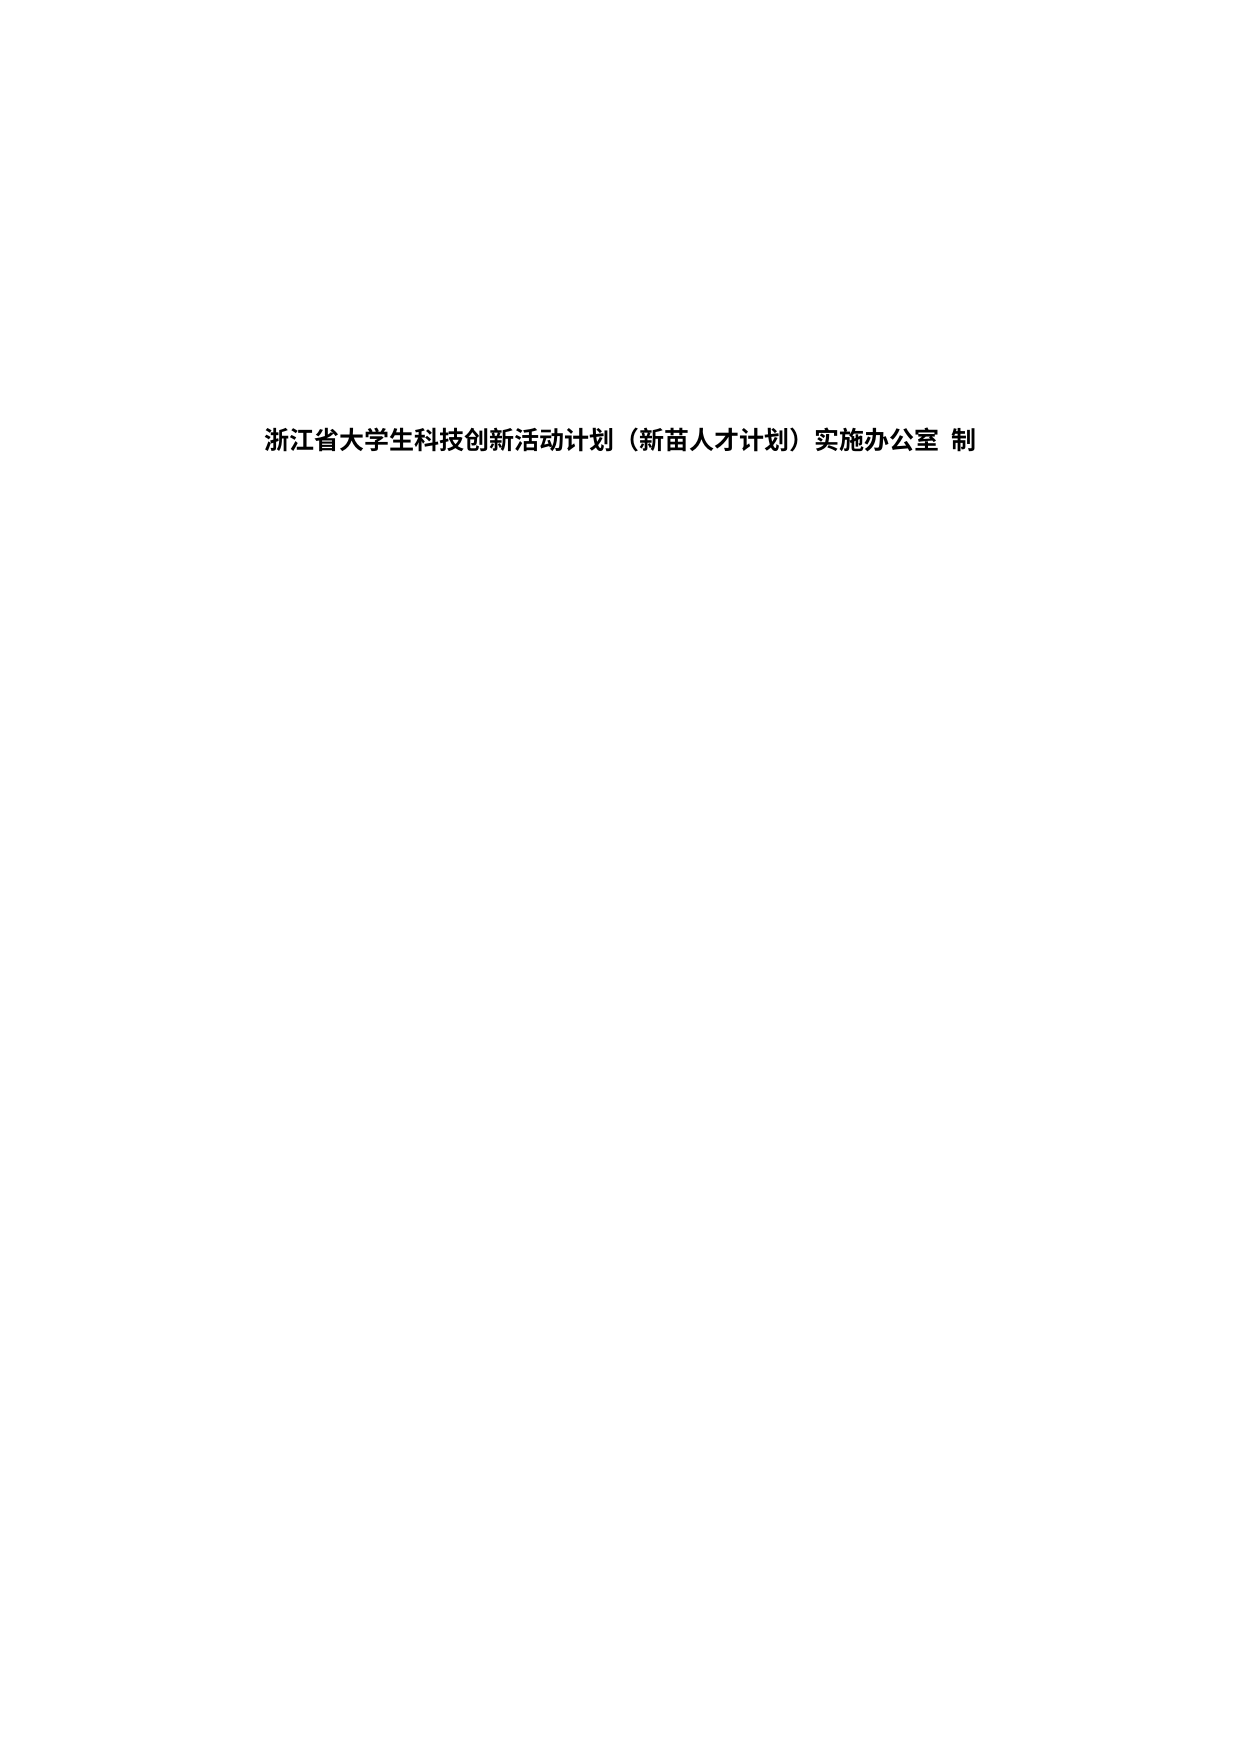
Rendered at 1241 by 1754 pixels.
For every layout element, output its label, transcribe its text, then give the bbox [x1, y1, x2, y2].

text 浙江省大学生科技创新活动计划（新苗人才计划）实施办公室 制填写说明 [130, 406, 1110, 471]
